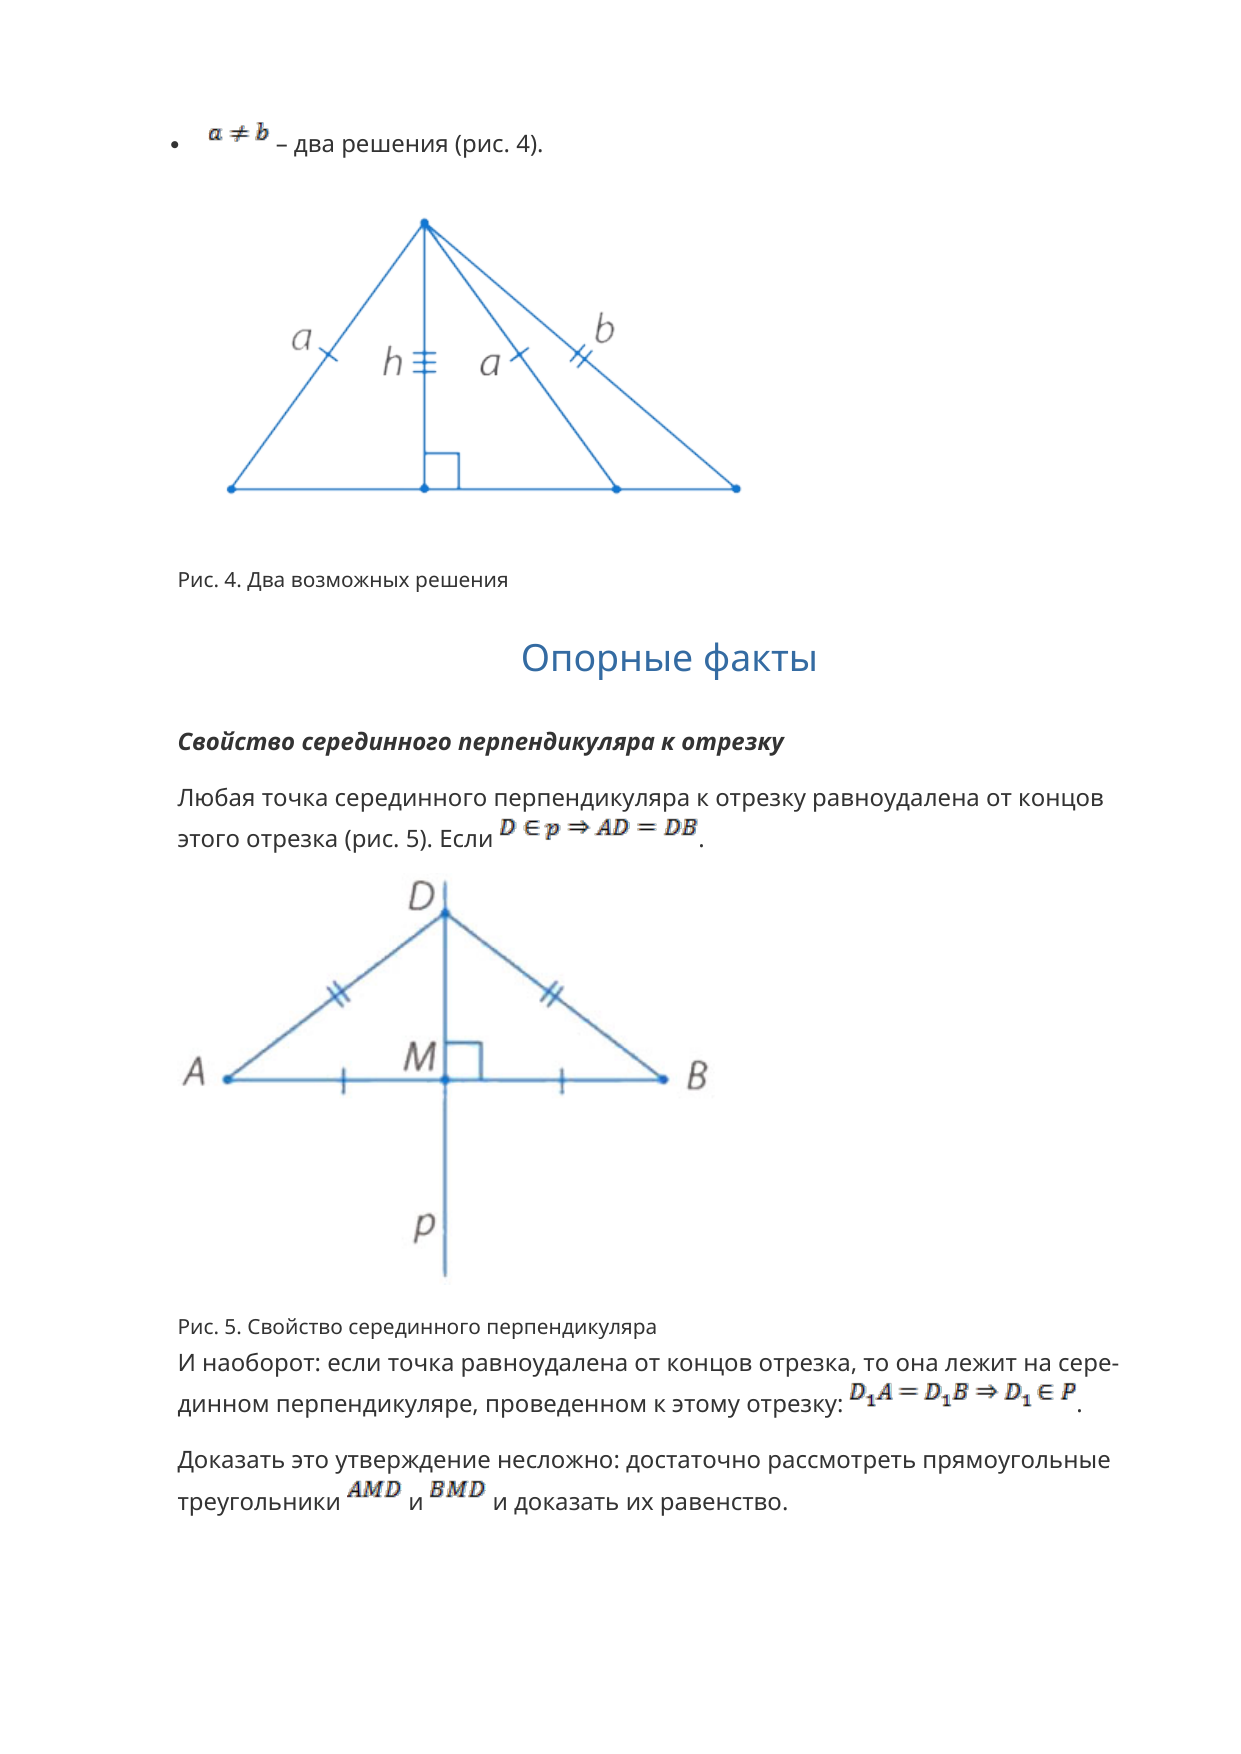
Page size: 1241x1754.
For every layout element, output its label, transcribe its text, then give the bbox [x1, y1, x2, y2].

list – два решения (рис. 4). [171, 118, 1152, 159]
picture [177, 188, 789, 537]
picture [177, 873, 715, 1285]
picture [429, 1475, 486, 1510]
picture [347, 1475, 402, 1510]
text Доказать это утверждение несложно: достаточно рассмотреть прямоугольные треугольники и и доказать их равенство. [177, 1438, 1152, 1517]
picture [849, 1377, 1077, 1413]
picture [208, 118, 270, 153]
text Рис. 4. Два возможных решения [177, 556, 1152, 593]
text И наоборот: если точка равноудалена от концов отрезка, то она лежит на серединном перпендикуляре, проведенном к этому отрезку: . [177, 1340, 1152, 1419]
text Опорные факты [177, 631, 1152, 682]
text Свойство серединного перпендикуляра к отрезку [177, 719, 1152, 757]
text Рис. 5. Свойство серединного перпендикуляра [177, 1303, 1152, 1340]
text Любая точка серединного перпендикуляра к отрезку равноудалена от концов этого отрезка (рис. 5). Если . [177, 776, 1152, 854]
picture [499, 813, 699, 848]
